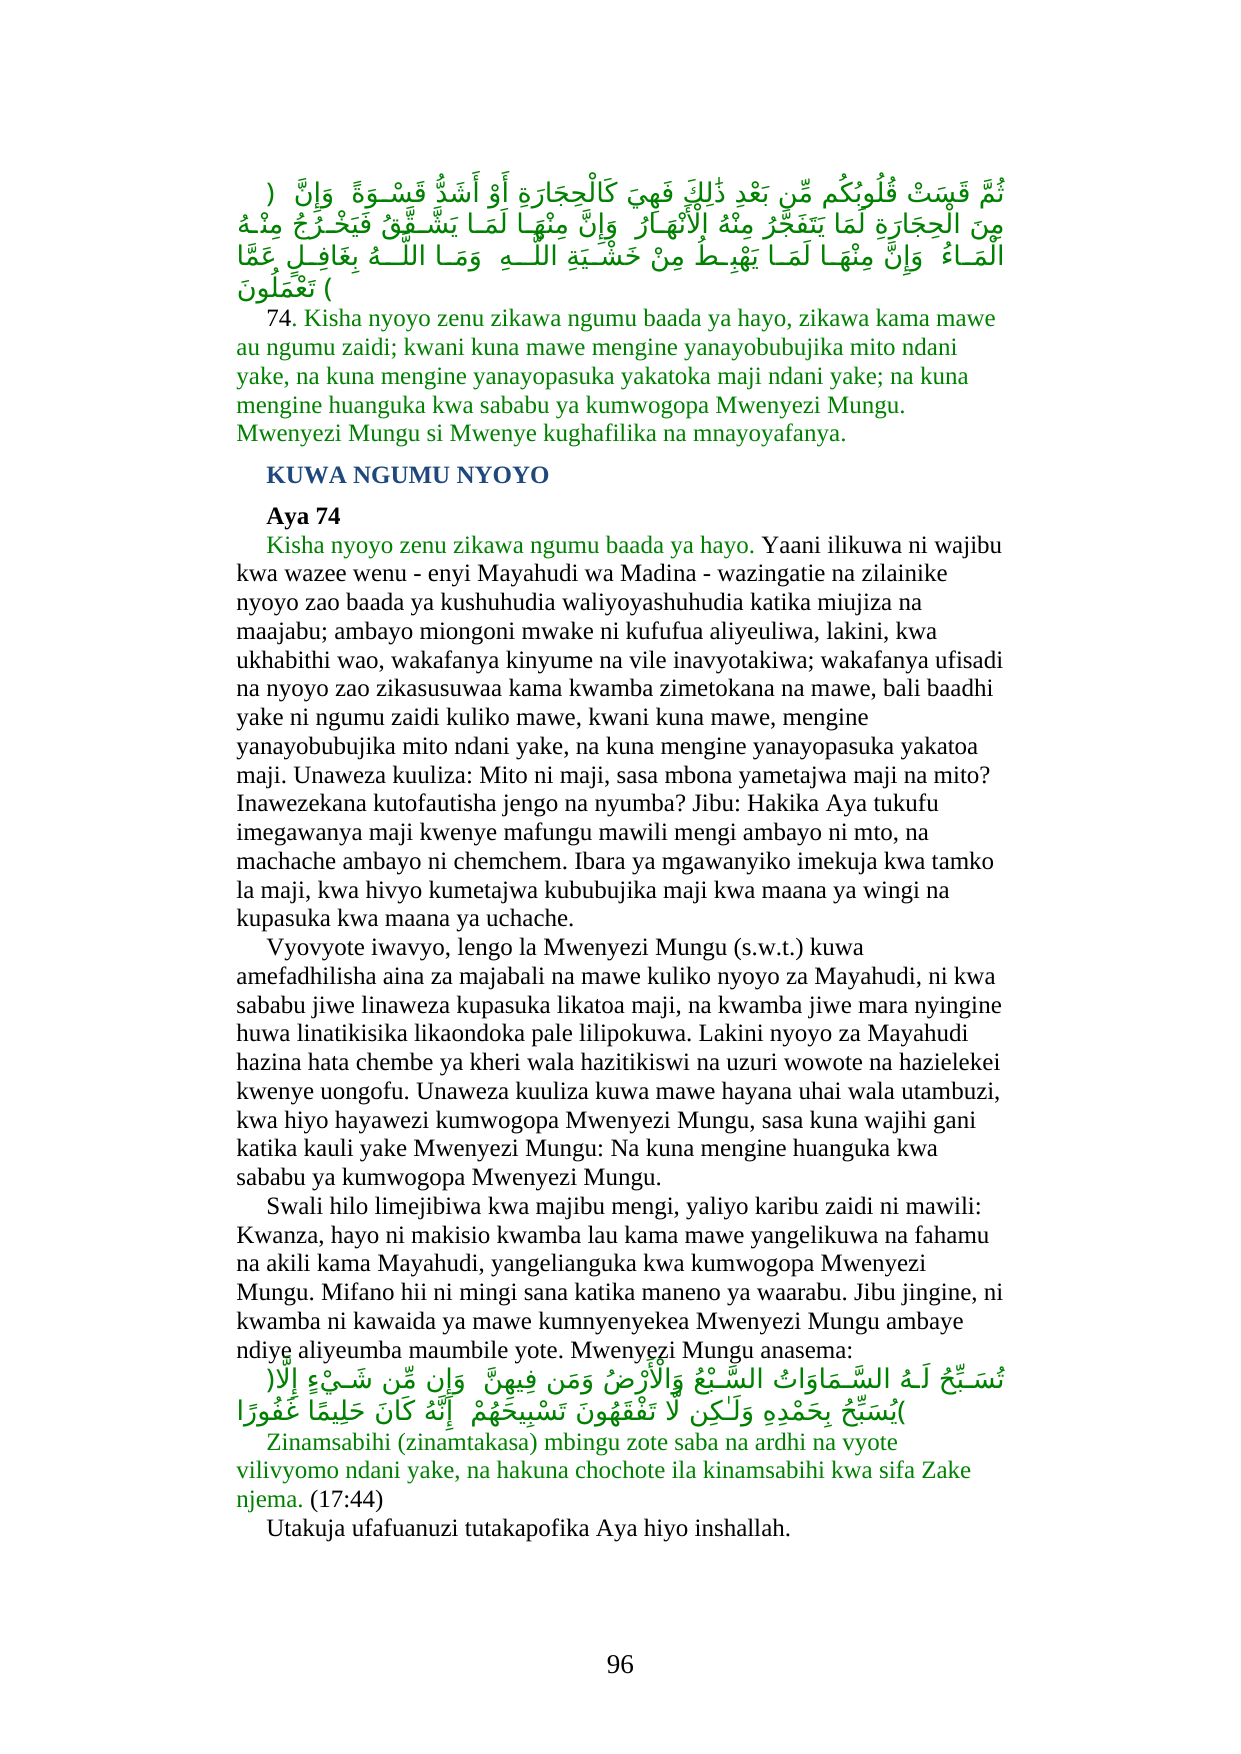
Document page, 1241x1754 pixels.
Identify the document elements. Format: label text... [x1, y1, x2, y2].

text ﴿ ثُمَّ قَسَتْ قُلُوبُكُم مِّن بَعْدِ ذَٰلِكَ فَهِيَ كَالْحِجَارَةِ أَوْ أَشَدُّ قَسْوَةً وَإِنَّ مِنَ الْحِجَارَةِ لَمَا يَتَفَجَّرُ مِنْهُ الْأَنْهَارُ وَإِنَّ مِنْهَا لَمَا يَشَّقَّقُ فَيَخْرُجُ مِنْهُ الْمَاءُ وَإِنَّ مِنْهَا لَمَا يَهْبِطُ مِنْ خَشْيَةِ اللَّـهِ وَمَا اللَّـهُ بِغَافِلٍ عَمَّا تَعْمَلُونَ ﴾ [236, 177, 1004, 303]
text Swali hilo limejibiwa kwa majibu mengi, yaliyo karibu zaidi ni mawili: Kwanza, hayo ni makisio kwamba lau kama mawe yangelikuwa na fahamu na akili kama Mayahudi, yangelianguka kwa kumwogopa Mwenyezi Mungu. Mifano hii ni mingi sana katika maneno ya waarabu. Jibu jingine, ni kwamba ni kawaida ya mawe kumnyenyekea Mwenyezi Mungu ambaye ndiye aliyeumba maumbile yote. Mwenyezi Mungu anasema: [236, 1191, 1004, 1363]
text 74. Kisha nyoyo zenu zikawa ngumu baada ya hayo, zikawa kama mawe au ngumu zaidi; kwani kuna mawe mengine yanayobubujika mito ndani yake, na kuna mengine yanayopasuka yakatoka maji ndani yake; na kuna mengine huanguka kwa sababu ya kumwogopa Mwenyezi Mungu. Mwenyezi Mungu si Mwenye kughafilika na mnayoyafanya. [236, 303, 1004, 447]
text ﴿تُسَبِّحُ لَهُ السَّمَاوَاتُ السَّبْعُ وَالْأَرْضُ وَمَن فِيهِنَّ وَإِن مِّن شَيْءٍ إِلَّا يُسَبِّحُ بِحَمْدِهِ وَلَـٰكِن لَّا تَفْقَهُونَ تَسْبِيحَهُمْ إِنَّهُ كَانَ حَلِيمًا غَفُورًا﴾ [236, 1363, 1004, 1427]
text Aya 74 [236, 501, 1004, 530]
subtitle KUWA NGUMU NYOYO [236, 460, 1004, 488]
text Utakuja ufafuanuzi tutakapofika Aya hiyo inshallah. [236, 1513, 1004, 1542]
text Zinamsabihi (zinamtakasa) mbingu zote saba na ardhi na vyote vilivyomo ndani yake, na hakuna chochote ila kinamsabihi kwa sifa Zake njema. (17:44) [236, 1427, 1004, 1513]
text Kisha nyoyo zenu zikawa ngumu baada ya hayo. Yaani ilikuwa ni wajibu kwa wazee wenu - enyi Mayahudi wa Madina - wazingatie na zilainike nyoyo zao baada ya kushuhudia waliyoyashuhudia katika miujiza na maajabu; ambayo miongoni mwake ni kufufua aliyeuliwa, lakini, kwa ukhabithi wao, wakafanya kinyume na vile inavyotakiwa; wakafanya ufisadi na nyoyo zao zikasusuwaa kama kwamba zimetokana na mawe, bali baadhi yake ni ngumu zaidi kuliko mawe, kwani kuna mawe, mengine yanayobubujika mito ndani yake, na kuna mengine yanayopasuka yakatoa maji. Unaweza kuuliza: Mito ni maji, sasa mbona yametajwa maji na mito? Inawezekana kutofautisha jengo na nyumba? Jibu: Hakika Aya tukufu imegawanya maji kwenye mafungu mawili mengi ambayo ni mto, na machache ambayo ni chemchem. Ibara ya mgawanyiko imekuja kwa tamko la maji, kwa hivyo kumetajwa kububujika maji kwa maana ya wingi na kupasuka kwa maana ya uchache. [236, 530, 1004, 932]
text Vyovyote iwavyo, lengo la Mwenyezi Mungu (s.w.t.) kuwa amefadhilisha aina za majabali na mawe kuliko nyoyo za Mayahudi, ni kwa sababu jiwe linaweza kupasuka likatoa maji, na kwamba jiwe mara nyingine huwa linatikisika likaondoka pale lilipokuwa. Lakini nyoyo za Mayahudi hazina hata chembe ya kheri wala hazitikiswi na uzuri wowote na hazielekei kwenye uongofu. Unaweza kuuliza kuwa mawe hayana uhai wala utambuzi, kwa hiyo hayawezi kumwogopa Mwenyezi Mungu, sasa kuna wajihi gani katika kauli yake Mwenyezi Mungu: Na kuna mengine huanguka kwa sababu ya kumwogopa Mwenyezi Mungu. [236, 932, 1004, 1191]
